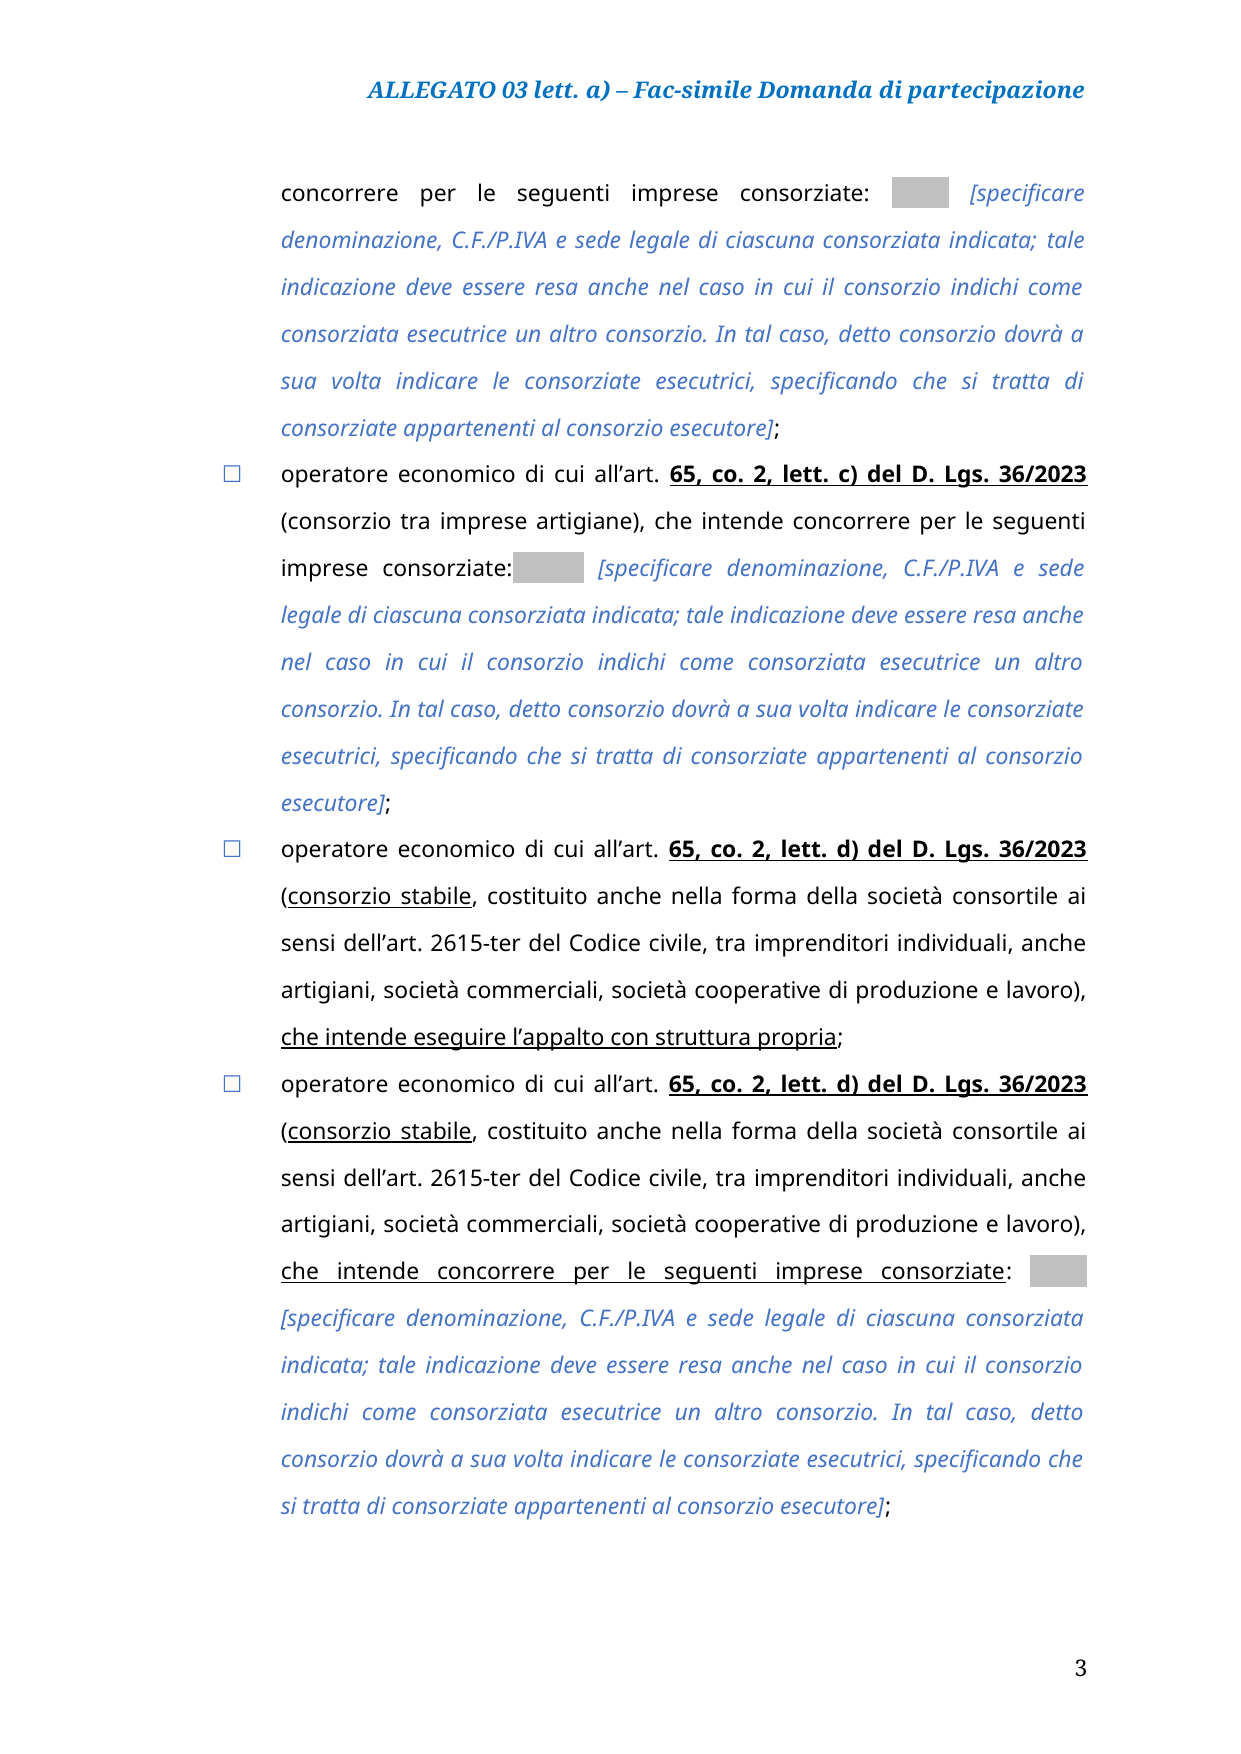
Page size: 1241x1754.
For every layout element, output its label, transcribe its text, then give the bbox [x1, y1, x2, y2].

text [222, 177, 1087, 443]
text operatore economico di cui all’art. 65, co. 2, lett. c) del D. Lgs. 36/2023 (consorzio tra imprese artigiane), che intende concorrere per le seguenti imprese consorziate: [specificare denominazione, C.F./P.IVA e sede legale di ciascuna consorziata indicata; tale indicazione deve essere resa anche nel caso in cui il consorzio indichi come consorziata esecutrice un altro consorzio. In tal caso, detto consorzio dovrà a sua volta indicare le consorziate esecutrici, specificando che si tratta di consorziate appartenenti al consorzio esecutore]; [222, 458, 1087, 818]
text operatore economico di cui all’art. 65, co. 2, lett. d) del D. Lgs. 36/2023 (consorzio stabile, costituito anche nella forma della società consortile ai sensi dell’art. 2615-ter del Codice civile, tra imprenditori individuali, anche artigiani, società commerciali, società cooperative di produzione e lavoro), che intende concorrere per le seguenti imprese consorziate: [specificare denominazione, C.F./P.IVA e sede legale di ciascuna consorziata indicata; tale indicazione deve essere resa anche nel caso in cui il consorzio indichi come consorziata esecutrice un altro consorzio. In tal caso, detto consorzio dovrà a sua volta indicare le consorziate esecutrici, specificando che si tratta di consorziate appartenenti al consorzio esecutore]; [222, 1068, 1087, 1521]
text operatore economico di cui all’art. 65, co. 2, lett. d) del D. Lgs. 36/2023 (consorzio stabile, costituito anche nella forma della società consortile ai sensi dell’art. 2615-ter del Codice civile, tra imprenditori individuali, anche artigiani, società commerciali, società cooperative di produzione e lavoro), che intende eseguire l’appalto con struttura propria; [222, 833, 1087, 1052]
